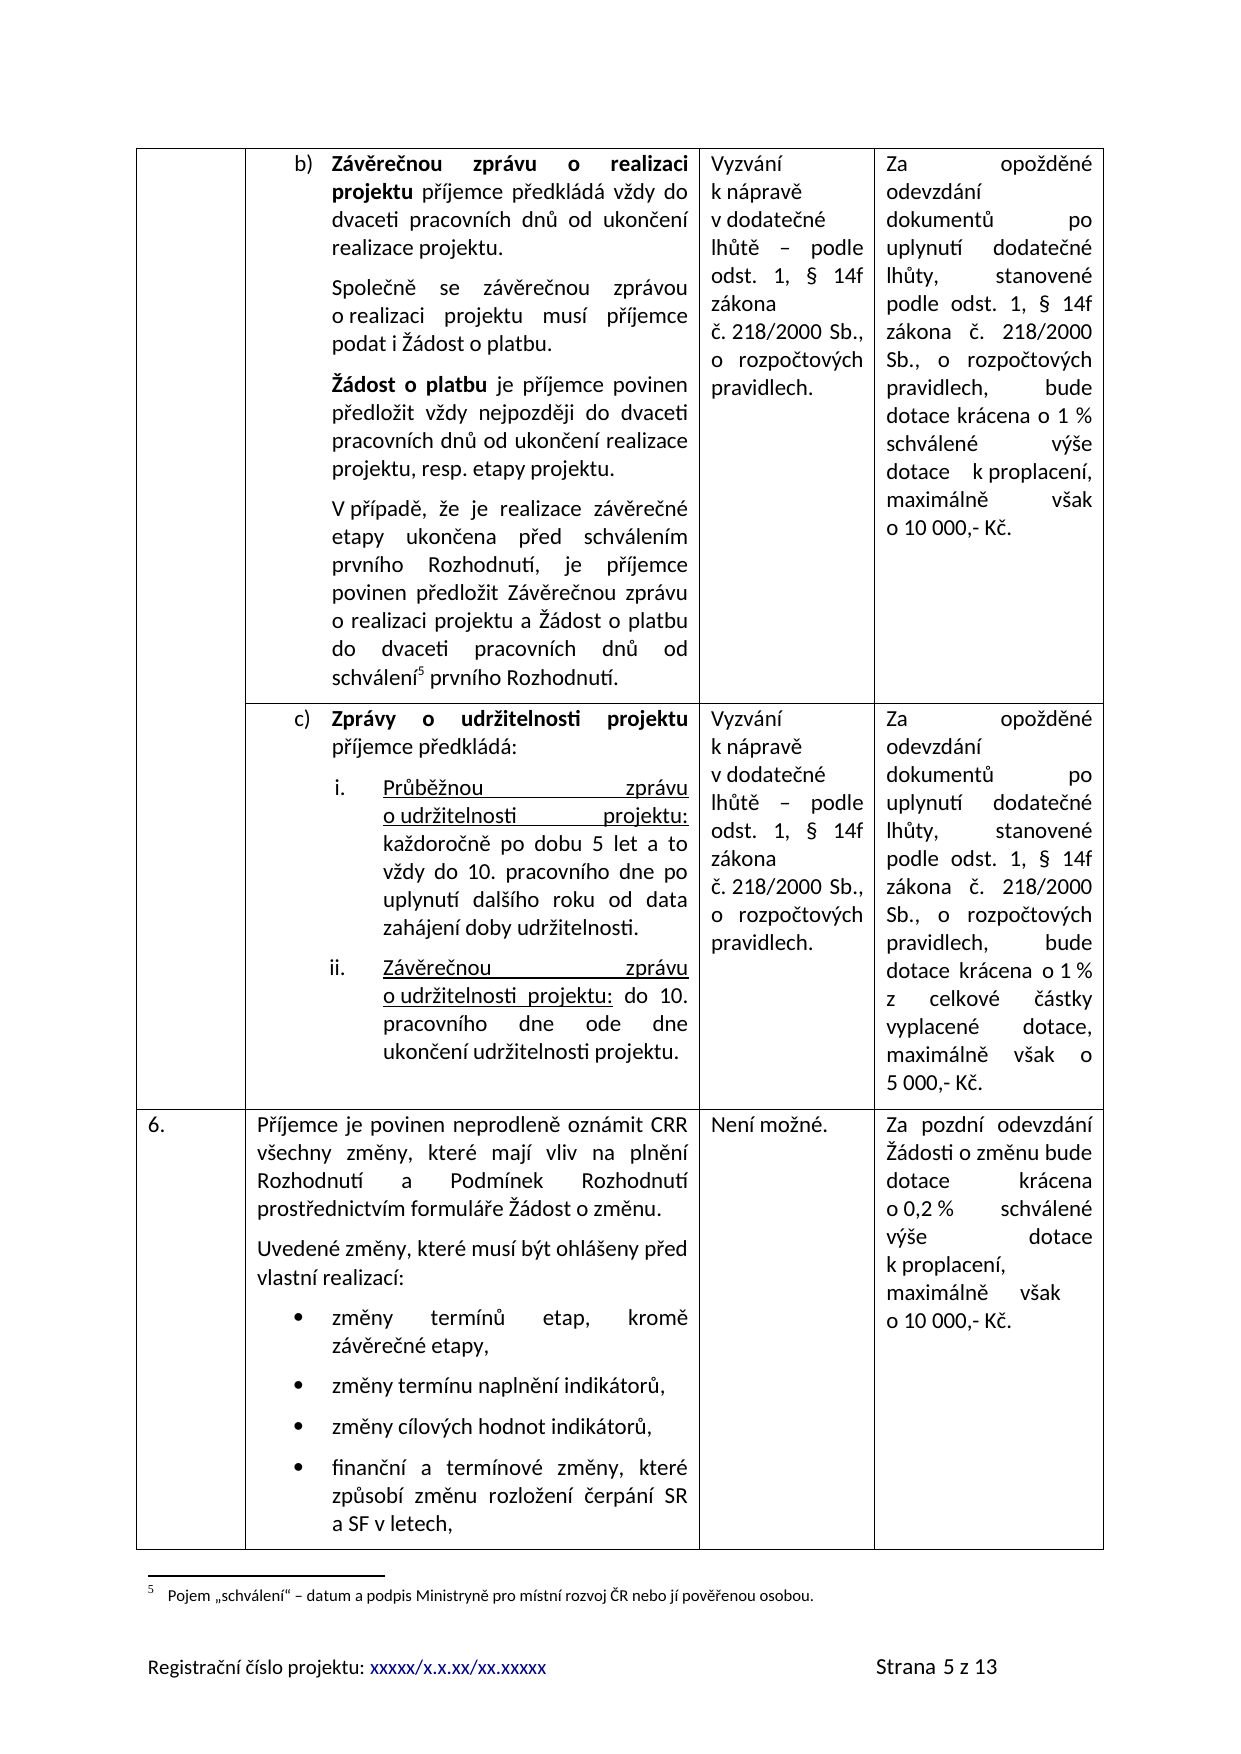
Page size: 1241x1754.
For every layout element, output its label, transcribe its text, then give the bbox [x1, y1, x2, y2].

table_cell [700, 149, 874, 703]
table_cell Za opožděné odevzdání dokumentů po uplynutí dodatečné lhůty, stanovené podle odst. 1, § 14f zákona č. 218/2000 Sb., o rozpočtových pravidlech, bude dotace krácena o 1 % z celkové částky vyplacené dotace, maximálně však o 5 000,- Kč. [875, 704, 1103, 1109]
table_cell Závěrečnou zprávu o realizaci projektu příjemce předkládá vždy do dvaceti pracovních dnů od ukončení realizace projektu. Společně se závěrečnou zprávou o realizaci projektu musí příjemce podat i Žádost o platbu. Žádost o platbu je příjemce povinen předložit vždy nejpozději do dvaceti pracovních dnů od ukončení realizace projektu, resp. etapy projektu. V případě, že je realizace závěrečné etapy ukončena před schválením prvního Rozhodnutí, je příjemce povinen předložit Závěrečnou zprávu o realizaci projektu a Žádost o platbu do dvaceti pracovních dnů od schválení prvního Rozhodnutí. [246, 149, 699, 703]
table_cell 6. [137, 1110, 245, 1549]
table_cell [875, 149, 1103, 703]
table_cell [875, 1110, 1103, 1549]
table_cell Není možné. [700, 1110, 874, 1549]
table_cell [246, 1110, 699, 1549]
table_cell Zprávy o udržitelnosti projektu příjemce předkládá: Průběžnou zprávu o udržitelnosti projektu: každoročně po dobu 5 let a to vždy do 10. pracovního dne po uplynutí dalšího roku od data zahájení doby udržitelnosti. Závěrečnou zprávu o udržitelnosti projektu: do 10. pracovního dne ode dne ukončení udržitelnosti projektu. [246, 704, 699, 1109]
table_cell Vyzvání k nápravě v dodatečné lhůtě – podle odst. 1, § 14f zákona č. 218/2000 Sb., o rozpočtových pravidlech. [700, 704, 874, 1109]
